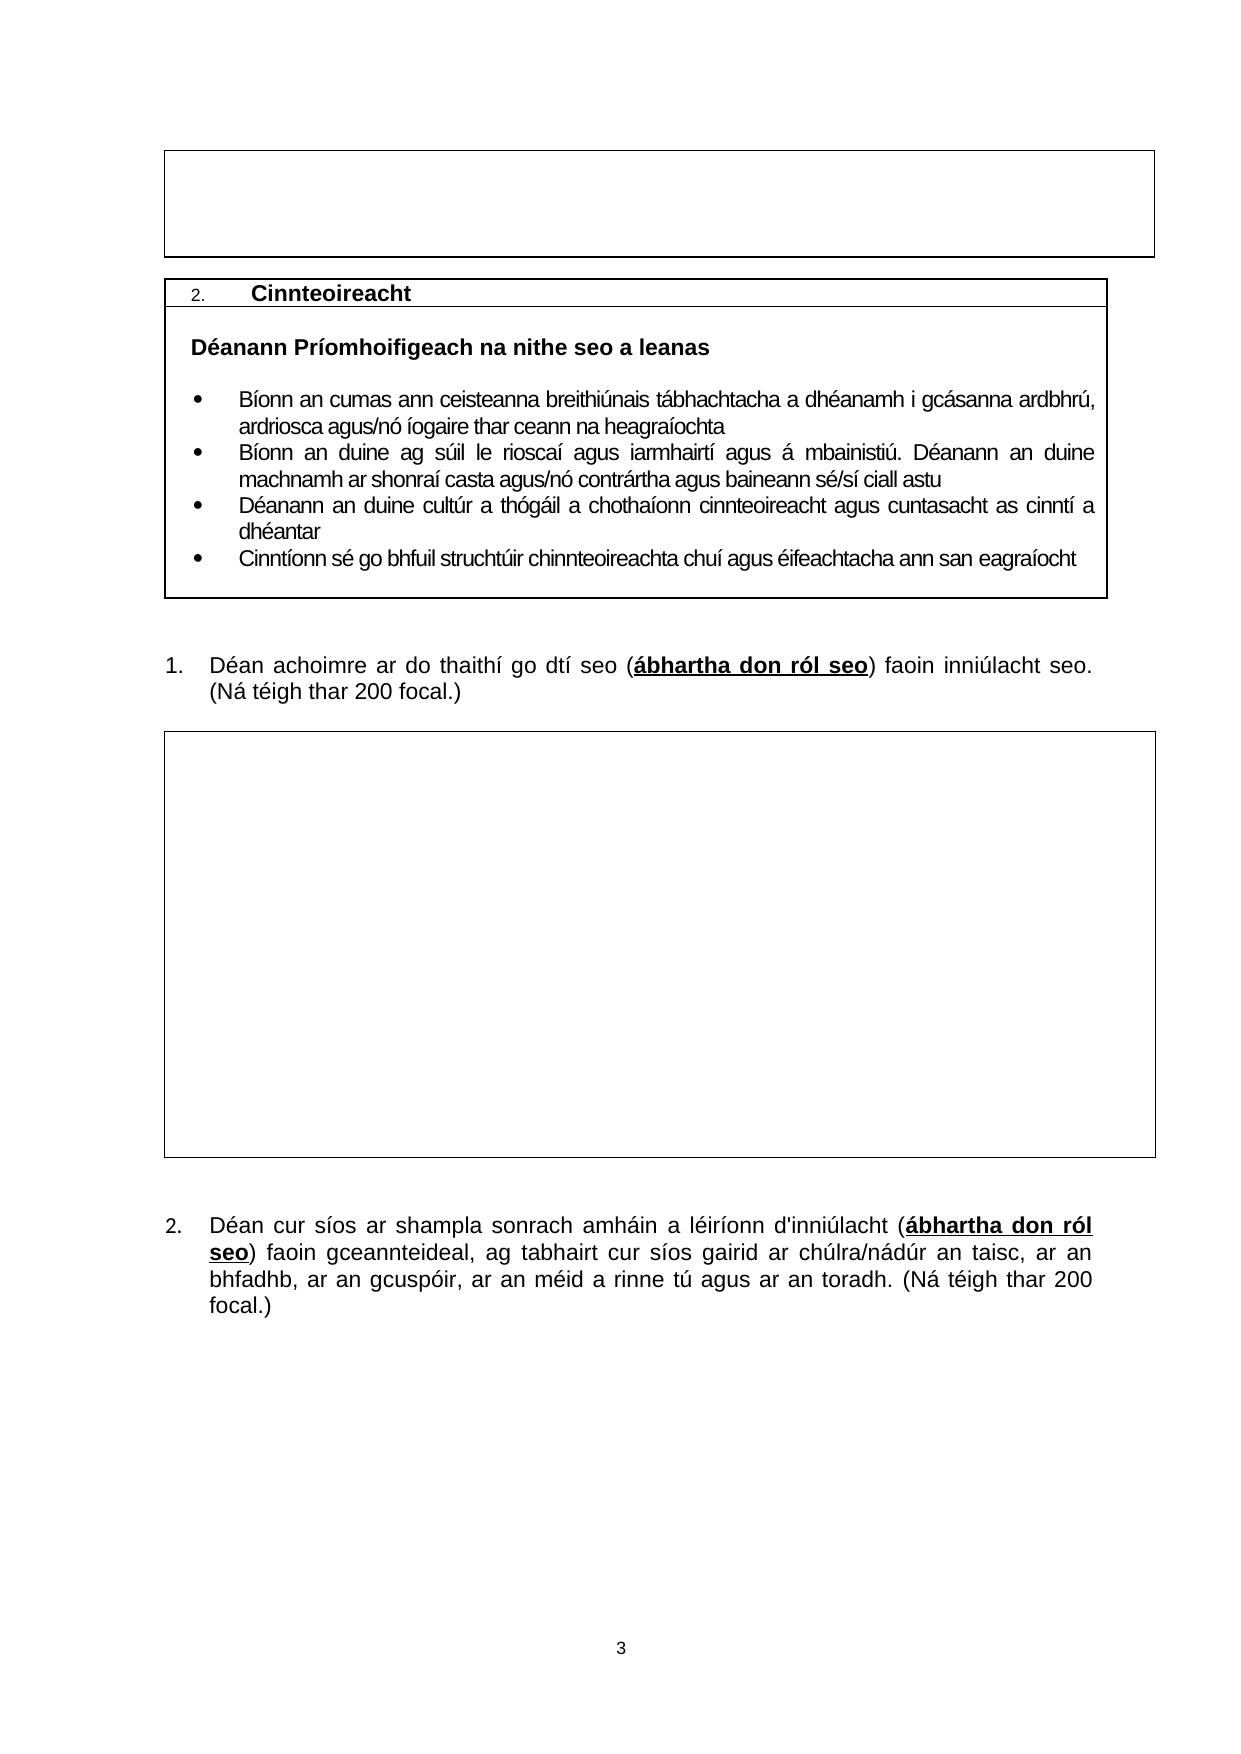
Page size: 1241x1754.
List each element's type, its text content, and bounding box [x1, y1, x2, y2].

list ​Déan cur síos ar shampla sonrach amháin​ a léiríonn d'inniúlacht (ábhartha don ról seo)​ faoin gceannteideal, ag tabhairt cur síos gairid ar chúlra/nádúr an taisc, ar an bhfadhb, ar an gcuspóir, ar an méid a rinne tú agus ar an toradh.​​ (Ná téigh thar 200 focal.) [165, 1211, 1092, 1318]
table_header [165, 151, 1154, 256]
table_header Cinnteoireacht [166, 280, 1106, 306]
table_cell Déanann Príomhoifigeach na nithe seo a leanas ​Bíonn an cumas ann ceisteanna breithiúnais tábhachtacha a dhéanamh i gcásanna ardbhrú, ardriosca agus/nó íogaire thar ceann na heagraíochta Bíonn an duine ag súil le rioscaí agus iarmhairtí agus á mbainistiú. Déanann an duine machnamh ar shonraí casta agus/nó contrártha agus baineann sé/sí ciall astu Déanann an duine cultúr a thógáil a chothaíonn cinnteoireacht agus cuntasacht as cinntí a dhéantar ​Cinntíonn sé go bhfuil struchtúir chinnteoireachta chuí agus éifeachtacha ann san​ eagraíocht [166, 307, 1106, 597]
text ​1. Déan achoimre ar do thaithí go dtí​ seo (ábhartha don ról seo)​ faoin ​inniúlacht seo. (Ná téigh thar 200 focal.) [165, 652, 1092, 704]
